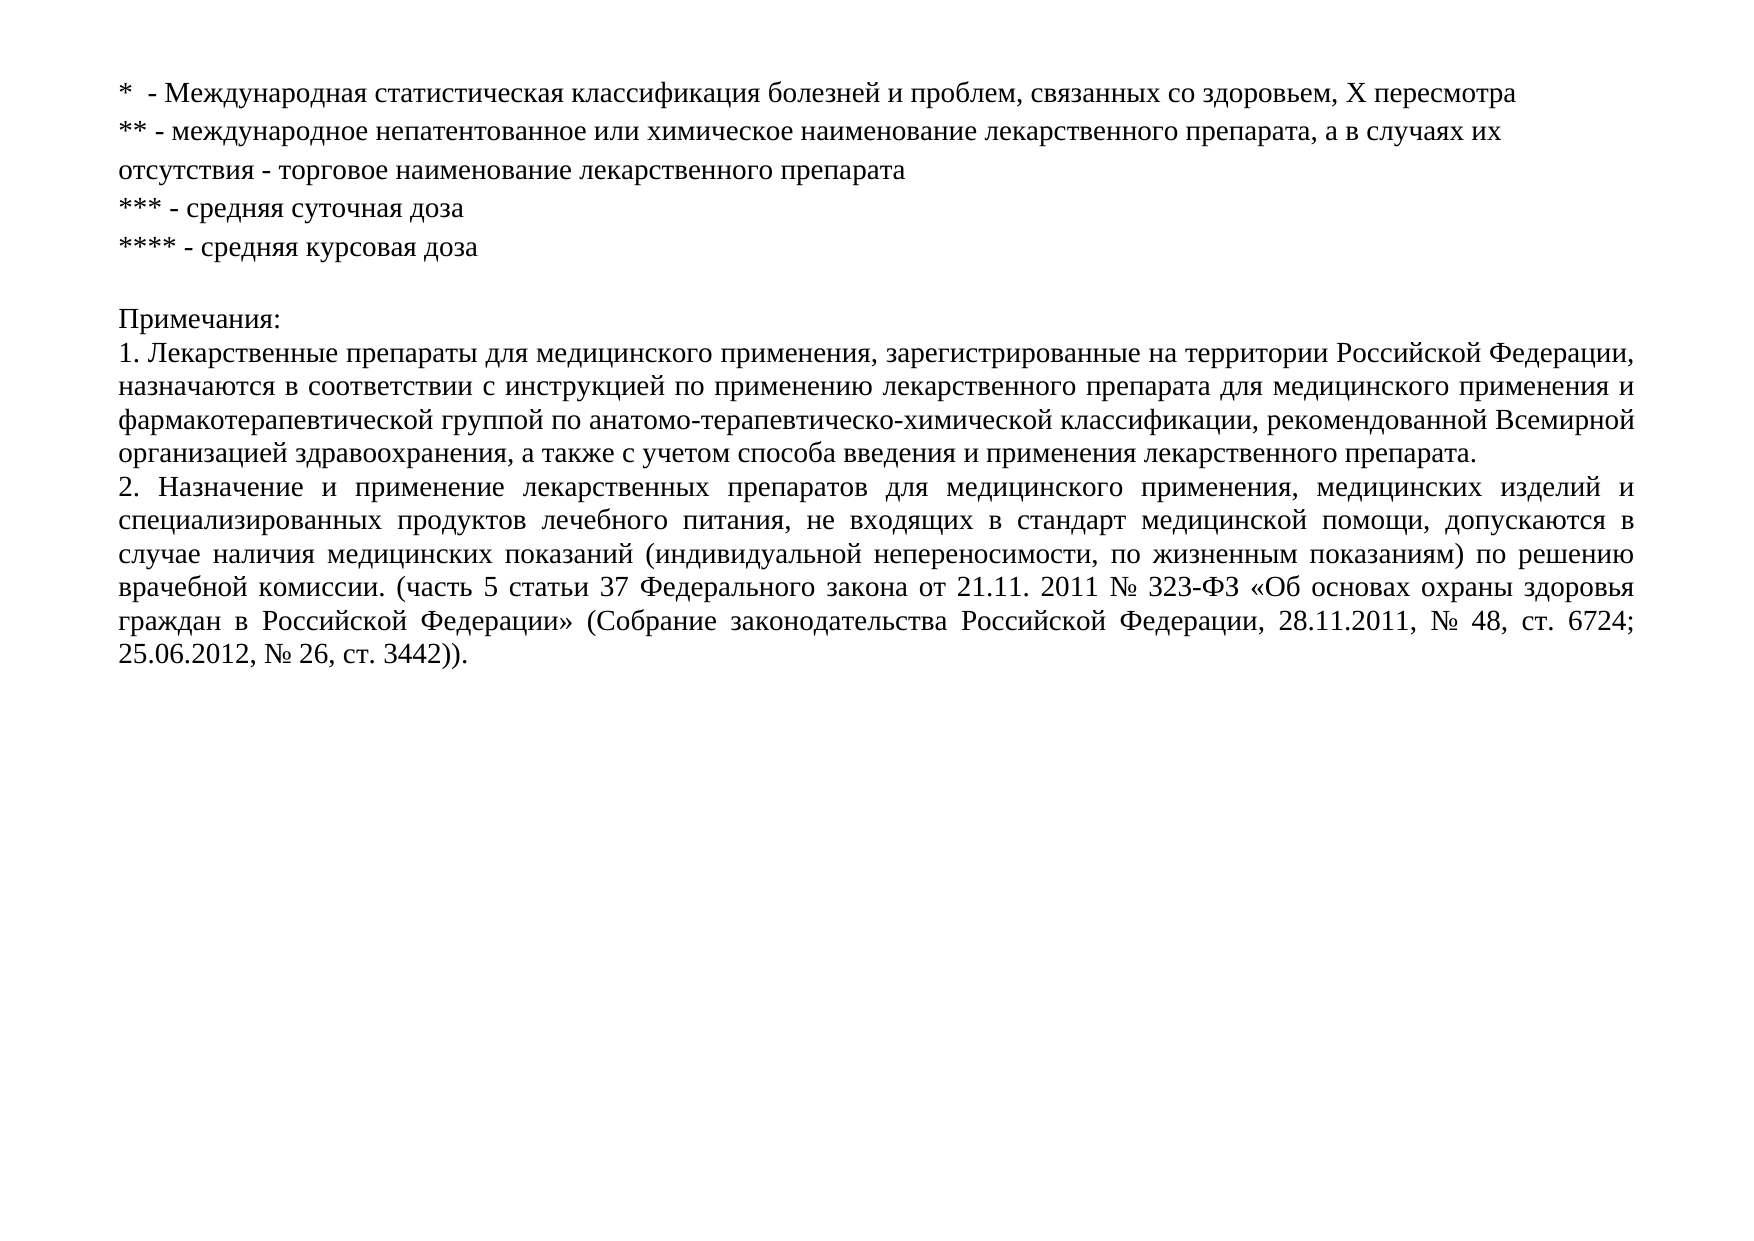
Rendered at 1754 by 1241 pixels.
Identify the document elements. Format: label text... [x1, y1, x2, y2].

text * - Международная статистическая классификация болезней и проблем, связанных со здоровьем, Х пересмотра [118, 75, 1636, 108]
text 1. Лекарственные препараты для медицинского применения, зарегистрированные на территории Российской Федерации, назначаются в соответствии с инструкцией по применению лекарственного препарата для медицинского применения и фармакотерапевтической группой по анатомо-терапевтическо-химической классификации, рекомендованной Всемирной организацией здравоохранения, а также с учетом способа введения и применения лекарственного препарата. [118, 335, 1636, 469]
text 2. Назначение и применение лекарственных препаратов для медицинского применения, медицинских изделий и специализированных продуктов лечебного питания, не входящих в стандарт медицинской помощи, допускаются в случае наличия медицинских показаний (индивидуальной непереносимости, по жизненным показаниям) по решению врачебной комиссии. (часть 5 статьи 37 Федерального закона от 21.11. 2011 № 323-ФЗ «Об основах охраны здоровья граждан в Российской Федерации» (Собрание законодательства Российской Федерации, 28.11.2011, № 48, ст. 6724; 25.06.2012, № 26, ст. 3442)). [118, 469, 1636, 670]
text ** - международное непатентованное или химическое наименование лекарственного препарата, а в случаях их отсутствия - торговое наименование лекарственного препарата [118, 113, 1636, 186]
text **** - средняя курсовая доза [118, 229, 1636, 263]
text *** - средняя суточная доза [118, 191, 1636, 224]
text Примечания: [118, 301, 1636, 335]
